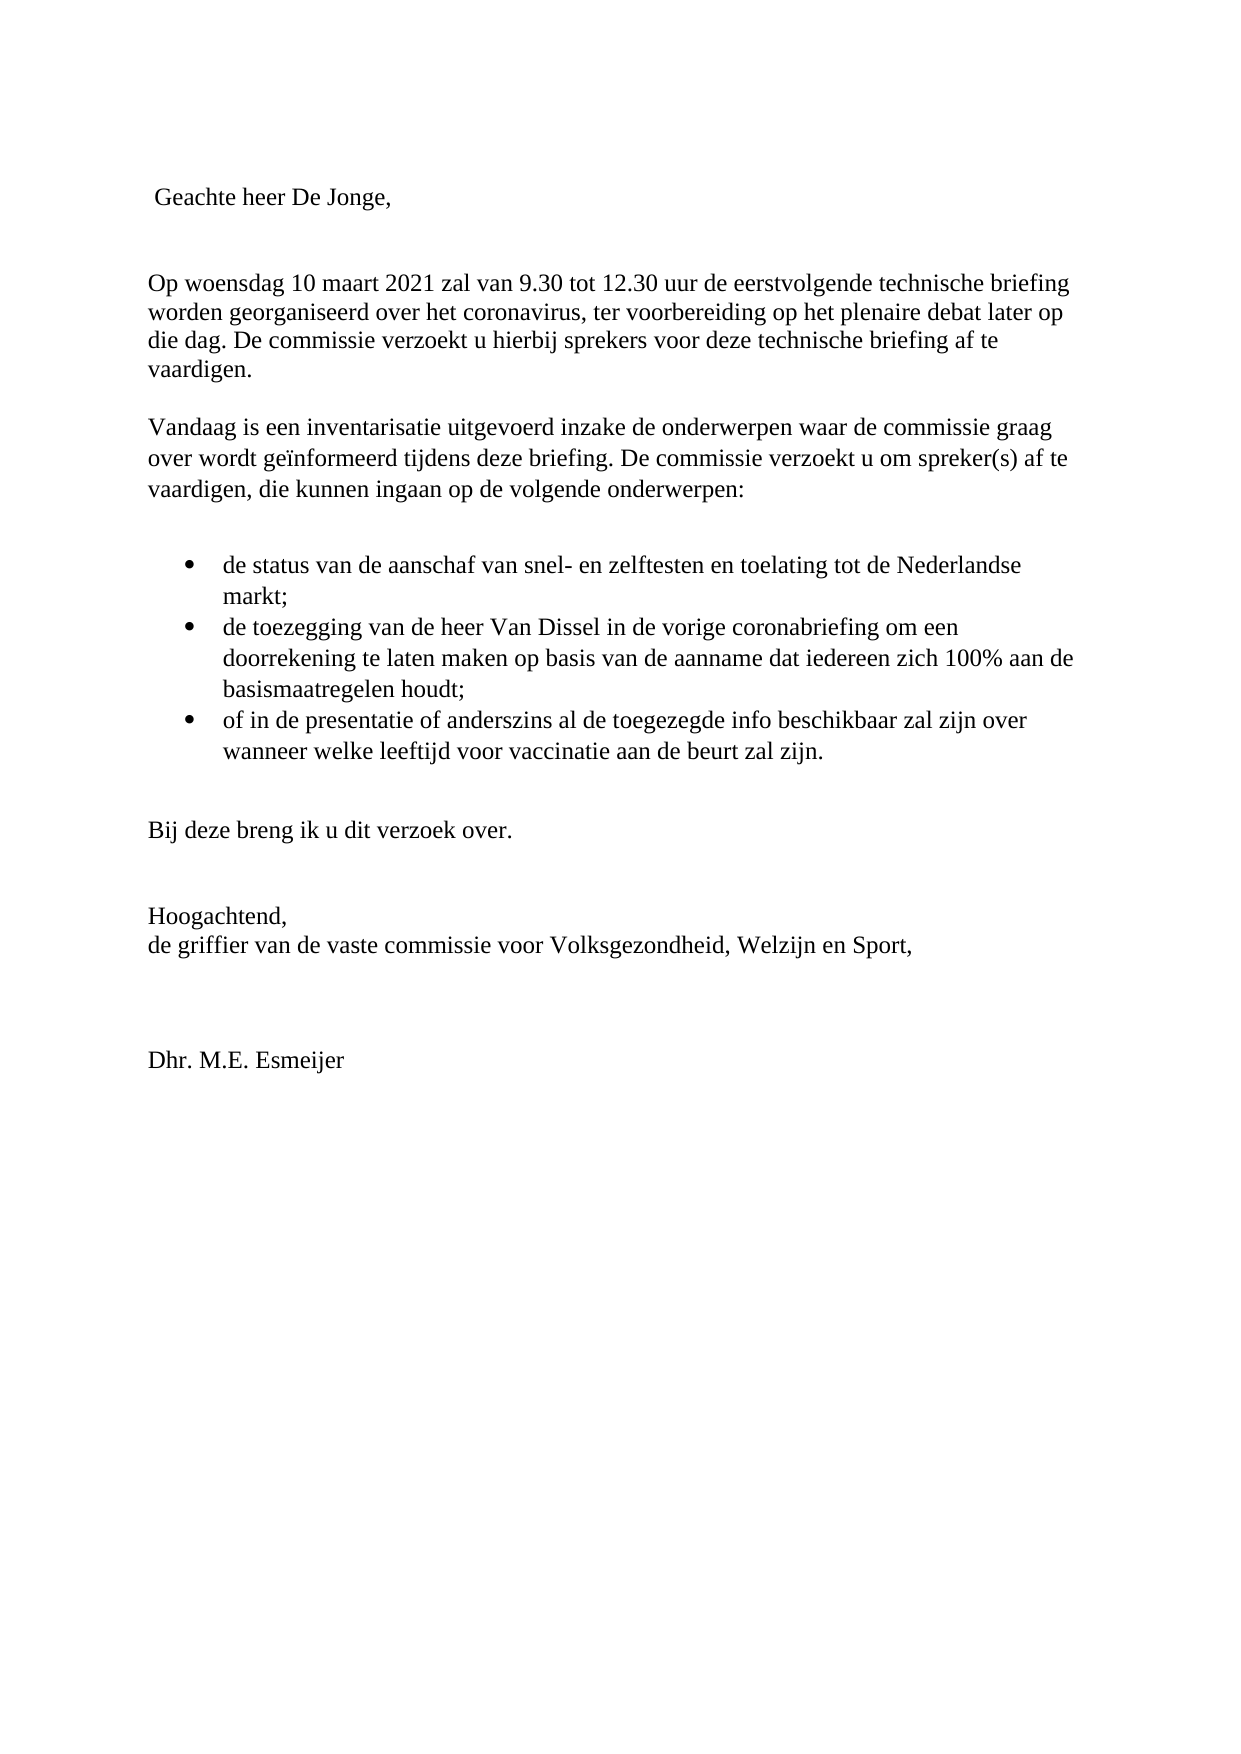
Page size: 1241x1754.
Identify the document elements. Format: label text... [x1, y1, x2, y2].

text Hoogachtend, [148, 901, 1093, 930]
text Vandaag is een inventarisatie uitgevoerd inzake de onderwerpen waar de commissie graag over wordt geïnformeerd tijdens deze briefing. De commissie verzoekt u om spreker(s) af te vaardigen, die kunnen ingaan op de volgende onderwerpen: [148, 412, 1093, 502]
list de toezegging van de heer Van Dissel in de vorige coronabriefing om een doorrekening te laten maken op basis van de aanname dat iedereen zich 100% aan de basismaatregelen houdt; [185, 612, 1093, 703]
list of in de presentatie of anderszins al de toegezegde info beschikbaar zal zijn over wanneer welke leeftijd voor vaccinatie aan de beurt zal zijn. [185, 705, 1093, 765]
text Geachte heer De Jonge, [148, 182, 1093, 210]
text de griffier van de vaste commissie voor Volksgezondheid, Welzijn en Sport, [148, 930, 1093, 959]
text Dhr. M.E. Esmeijer [148, 1045, 1093, 1074]
text Bij deze breng ik u dit verzoek over. [148, 815, 1093, 844]
list de status van de aanschaf van snel- en zelftesten en toelating tot de Nederlandse markt; [185, 550, 1093, 610]
text Op woensdag 10 maart 2021 zal van 9.30 tot 12.30 uur de eerstvolgende technische briefing worden georganiseerd over het coronavirus, ter voorbereiding op het plenaire debat later op die dag. De commissie verzoekt u hierbij sprekers voor deze technische briefing af te vaardigen. [148, 268, 1093, 383]
